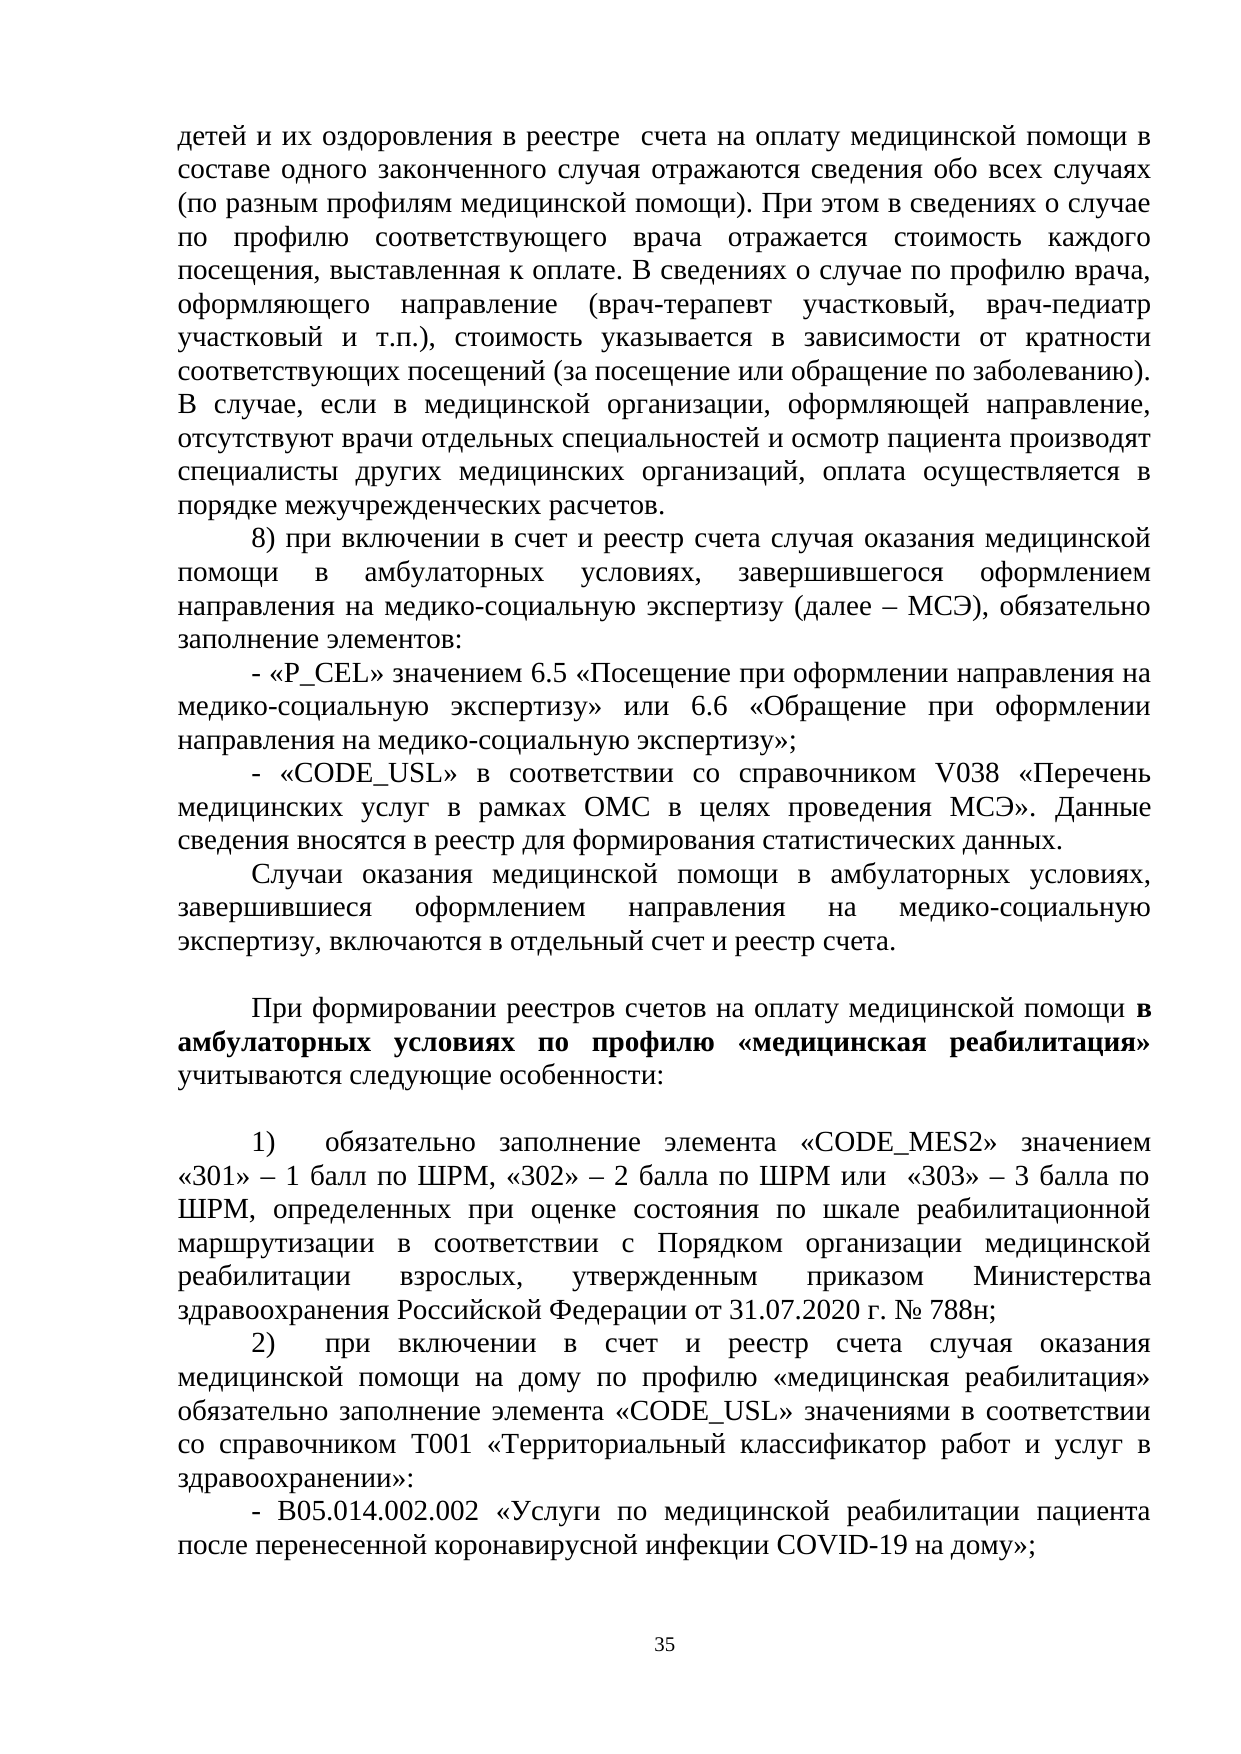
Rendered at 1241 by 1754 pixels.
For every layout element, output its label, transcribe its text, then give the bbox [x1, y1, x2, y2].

text - «P_CEL» значением 6.5 «Посещение при оформлении направления на медико-социальную экспертизу» или 6.6 «Обращение при оформлении направления на медико-социальную экспертизу»; [177, 655, 1152, 755]
list - B05.014.002.002 «Услуги по медицинской реабилитации пациента после перенесенной коронавирусной инфекции COVID-19 на дому»; [177, 1493, 1152, 1560]
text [177, 118, 1152, 521]
list обязательно заполнение элемента «CODE_MES2» значением «301» – 1 балл по ШРМ, «302» – 2 балла по ШРМ или «303» – 3 балла по ШРМ, определенных при оценке состояния по шкале реабилитационной маршрутизации в соответствии с Порядком организации медицинской реабилитации взрослых, утвержденным приказом Министерства здравоохранения Российской Федерации от 31.07.2020 г. № 788н; [177, 1124, 1152, 1326]
text При формировании реестров счетов на оплату медицинской помощи в амбулаторных условиях по профилю «медицинская реабилитация» учитываются следующие особенности: [177, 990, 1152, 1091]
list при включении в счет и реестр счета случая оказания медицинской помощи на дому по профилю «медицинская реабилитация» обязательно заполнение элемента «CODE_USL» значениями в соответствии со справочником T001 «Территориальный классификатор работ и услуг в здравоохранении»: [177, 1326, 1152, 1493]
text - «CODE_USL» в соответствии со справочником V038 «Перечень медицинских услуг в рамках ОМС в целях проведения МСЭ». Данные сведения вносятся в реестр для формирования статистических данных. [177, 755, 1152, 856]
text 8) при включении в счет и реестр счета случая оказания медицинской помощи в амбулаторных условиях, завершившегося оформлением направления на медико-социальную экспертизу (далее – МСЭ), обязательно заполнение элементов: [177, 521, 1152, 655]
text Случаи оказания медицинской помощи в амбулаторных условиях, завершившиеся оформлением направления на медико-социальную экспертизу, включаются в отдельный счет и реестр счета. [177, 856, 1152, 957]
